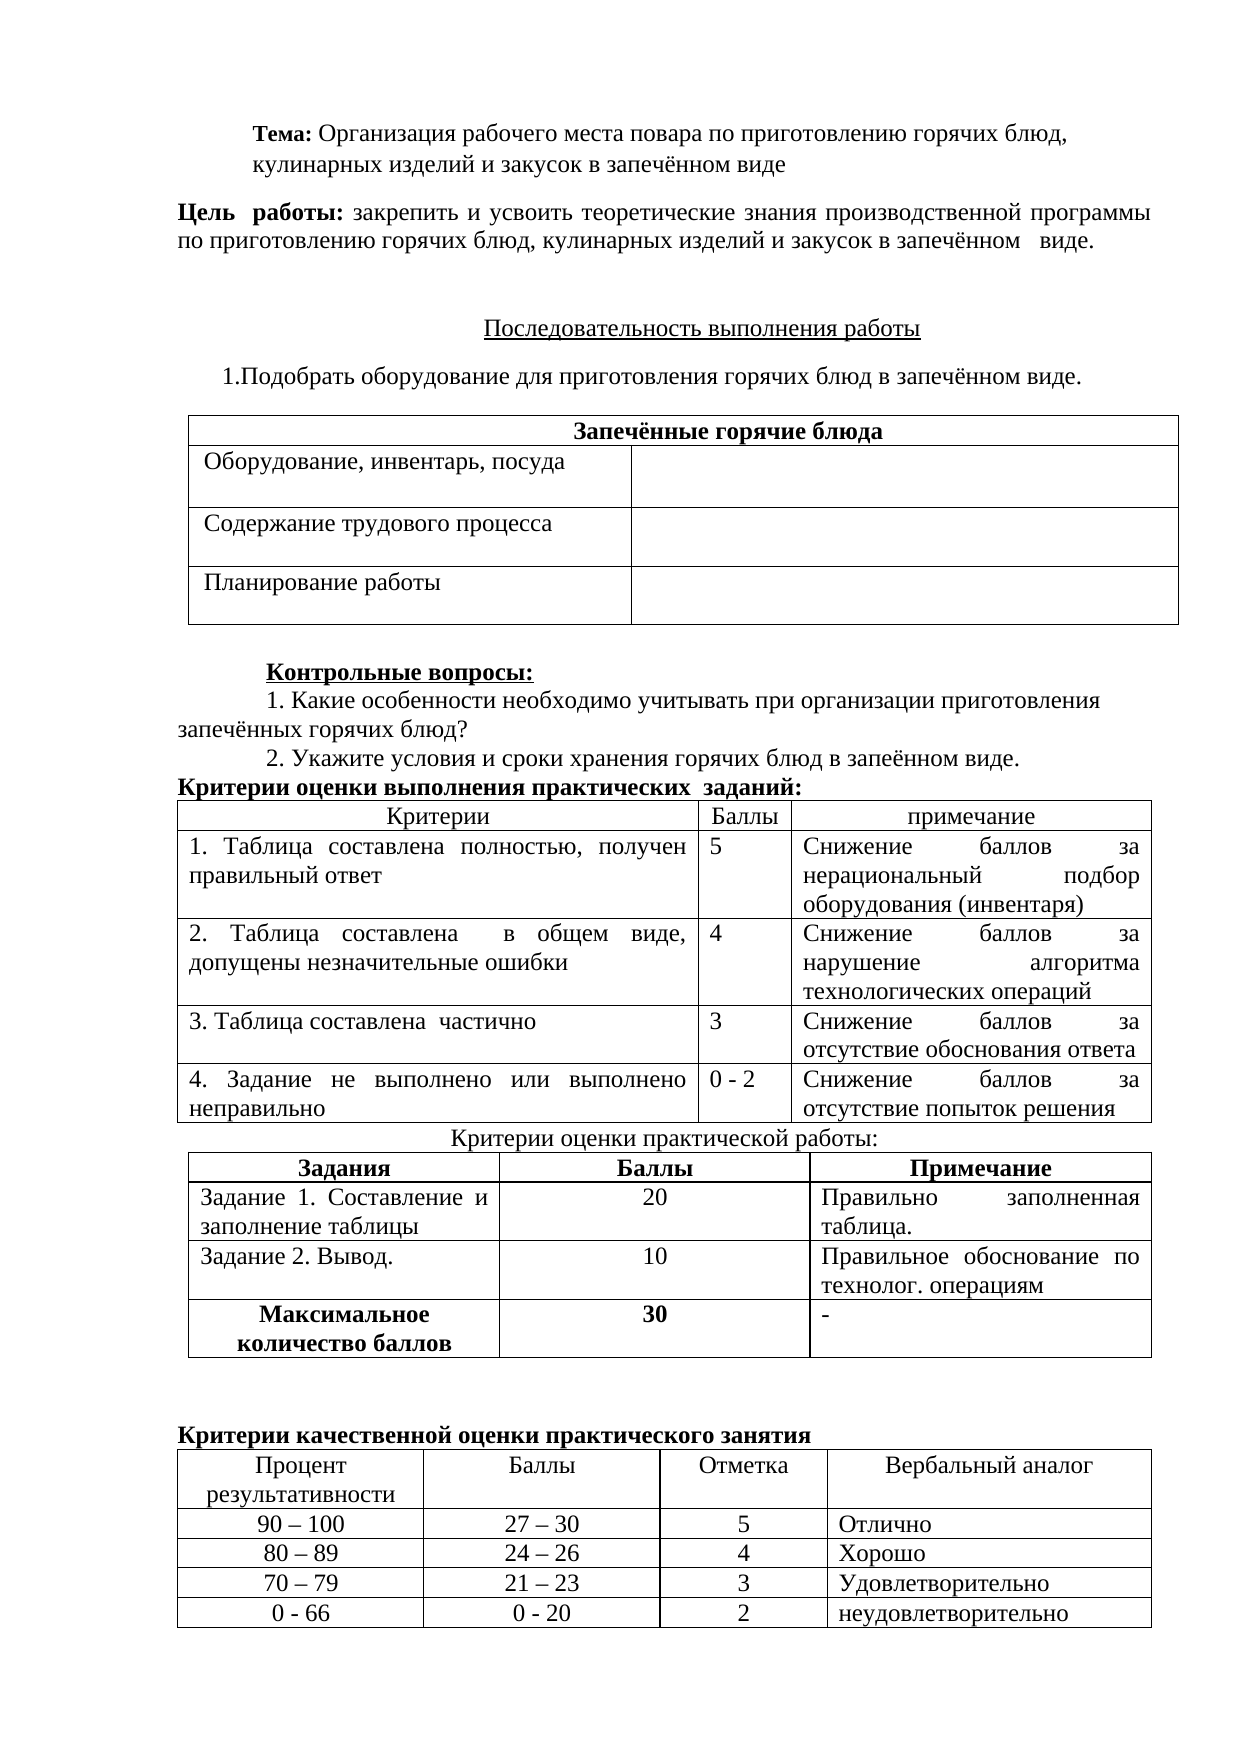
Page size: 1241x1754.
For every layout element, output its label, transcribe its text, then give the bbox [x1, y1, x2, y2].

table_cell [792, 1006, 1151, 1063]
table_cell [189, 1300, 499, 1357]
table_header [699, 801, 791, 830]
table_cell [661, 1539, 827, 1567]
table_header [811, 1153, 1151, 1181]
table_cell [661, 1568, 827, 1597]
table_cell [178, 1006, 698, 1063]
text Критерии качественной оценки практического занятия [177, 1420, 1152, 1449]
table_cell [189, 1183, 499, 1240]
list Тема: Организация рабочего места повара по приготовлению горячих блюд, кулинарных изделий и закусок в запечённом виде [252, 118, 1152, 178]
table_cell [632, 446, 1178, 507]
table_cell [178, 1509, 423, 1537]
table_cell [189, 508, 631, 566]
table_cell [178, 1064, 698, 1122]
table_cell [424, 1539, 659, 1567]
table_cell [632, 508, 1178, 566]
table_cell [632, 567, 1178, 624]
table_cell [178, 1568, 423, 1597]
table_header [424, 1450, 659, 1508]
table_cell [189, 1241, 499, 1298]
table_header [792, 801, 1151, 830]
text Критерии оценки выполнения практических заданий: [177, 772, 1152, 800]
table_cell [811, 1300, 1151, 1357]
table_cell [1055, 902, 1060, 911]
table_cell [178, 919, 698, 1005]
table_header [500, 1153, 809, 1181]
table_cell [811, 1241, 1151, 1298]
text 1. Какие особенности необходимо учитывать при организации приготовления запечённых горячих блюд? [177, 685, 1152, 743]
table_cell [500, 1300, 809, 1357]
text Критерии оценки практической работы: [177, 1123, 1152, 1152]
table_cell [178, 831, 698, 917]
table_header Запечённые горячие блюда [189, 416, 1178, 445]
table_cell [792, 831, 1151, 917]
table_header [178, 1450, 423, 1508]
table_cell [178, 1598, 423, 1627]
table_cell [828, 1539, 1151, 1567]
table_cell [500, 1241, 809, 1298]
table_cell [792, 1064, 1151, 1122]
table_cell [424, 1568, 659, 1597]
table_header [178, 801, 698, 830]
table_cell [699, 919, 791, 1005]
text Контрольные вопросы: [177, 657, 1152, 685]
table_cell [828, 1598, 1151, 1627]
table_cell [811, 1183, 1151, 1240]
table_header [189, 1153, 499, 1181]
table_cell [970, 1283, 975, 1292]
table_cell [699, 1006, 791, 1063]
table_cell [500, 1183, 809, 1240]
table_cell Оборудование, инвентарь, посуда [189, 446, 631, 507]
text 2. Укажите условия и сроки хранения горячих блюд в запеённом виде. [177, 743, 1152, 772]
text 1.Подобрать оборудование для приготовления горячих блюд в запечённом виде. [222, 361, 1152, 390]
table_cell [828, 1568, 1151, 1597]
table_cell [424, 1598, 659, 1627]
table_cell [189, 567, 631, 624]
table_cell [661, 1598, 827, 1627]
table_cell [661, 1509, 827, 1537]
list Последовательность выполнения работы [252, 313, 1152, 342]
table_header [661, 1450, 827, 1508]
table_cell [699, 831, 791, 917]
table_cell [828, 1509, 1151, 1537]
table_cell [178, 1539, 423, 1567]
text Цель работы: закрепить и усвоить теоретические знания производственной программы по приготовлению горячих блюд, кулинарных изделий и закусок в запечённом виде. [177, 197, 1152, 254]
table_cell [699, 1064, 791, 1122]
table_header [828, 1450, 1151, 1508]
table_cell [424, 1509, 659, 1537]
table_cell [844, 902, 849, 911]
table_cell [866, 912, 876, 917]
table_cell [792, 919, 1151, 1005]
